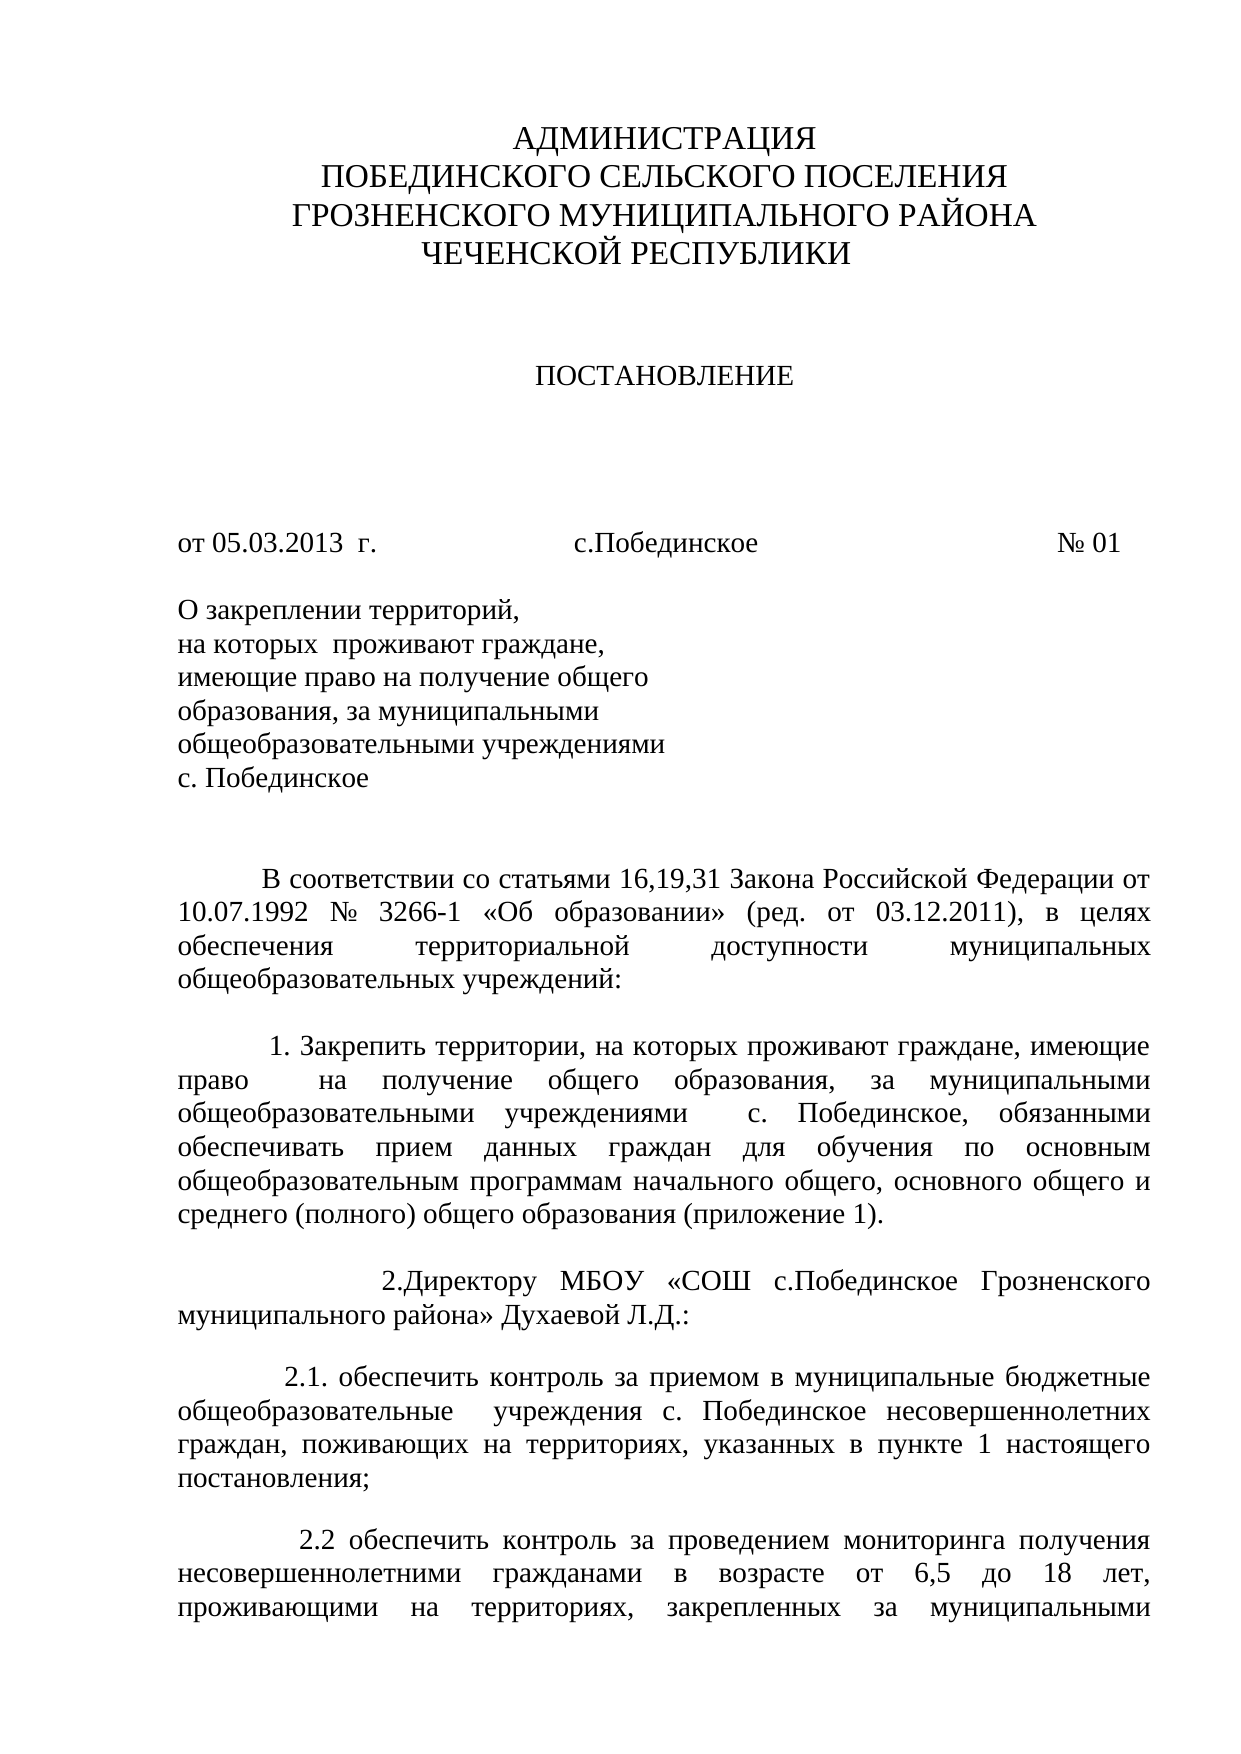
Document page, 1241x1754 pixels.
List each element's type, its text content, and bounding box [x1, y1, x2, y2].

text АДМИНИСТРАЦИЯ ПОБЕДИНСКОГО СЕЛЬСКОГО ПОСЕЛЕНИЯ [177, 118, 1152, 195]
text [177, 1522, 1152, 1623]
text образования, за муниципальными [177, 693, 1152, 727]
text от 05.03.2013 г. с.Побединское № 01 [177, 525, 1152, 559]
text 2.1. обеспечить контроль за приемом в муниципальные бюджетные общеобразовательные учреждения с. Побединское несовершеннолетних граждан, поживающих на территориях, указанных в пункте 1 настоящего постановления; [177, 1359, 1152, 1493]
text имеющие право на получение общего [177, 659, 1152, 693]
text с. Побединское [177, 760, 1152, 794]
text ПОСТАНОВЛЕНИЕ [177, 358, 1152, 391]
text 1. Закрепить территории, на которых проживают граждане, имеющие право на получение общего образования, за муниципальными общеобразовательными учреждениями с. Побединское, обязанными обеспечивать прием данных граждан для обучения по основным общеобразовательным программам начального общего, основного общего и среднего (полного) общего образования (приложение 1). [177, 1028, 1152, 1230]
text общеобразовательными учреждениями [177, 727, 1152, 760]
text 2.Директору МБОУ «СОШ с.Побединское Грозненского муниципального района» Духаевой Л.Д.: [177, 1263, 1152, 1330]
text О закреплении территорий, [177, 592, 1152, 626]
text ЧЕЧЕНСКОЙ РЕСПУБЛИКИ [121, 233, 1152, 271]
text на которых проживают граждане, [177, 626, 1152, 659]
text ГРОЗНЕНСКОГО МУНИЦИПАЛЬНОГО РАЙОНА [177, 195, 1152, 233]
text В соответствии со статьями 16,19,31 Закона Российской Федерации от 10.07.1992 № 3266-1 «Об образовании» (ред. от 03.12.2011), в целях обеспечения территориальной доступности муниципальных общеобразовательных учреждений: [177, 861, 1152, 995]
